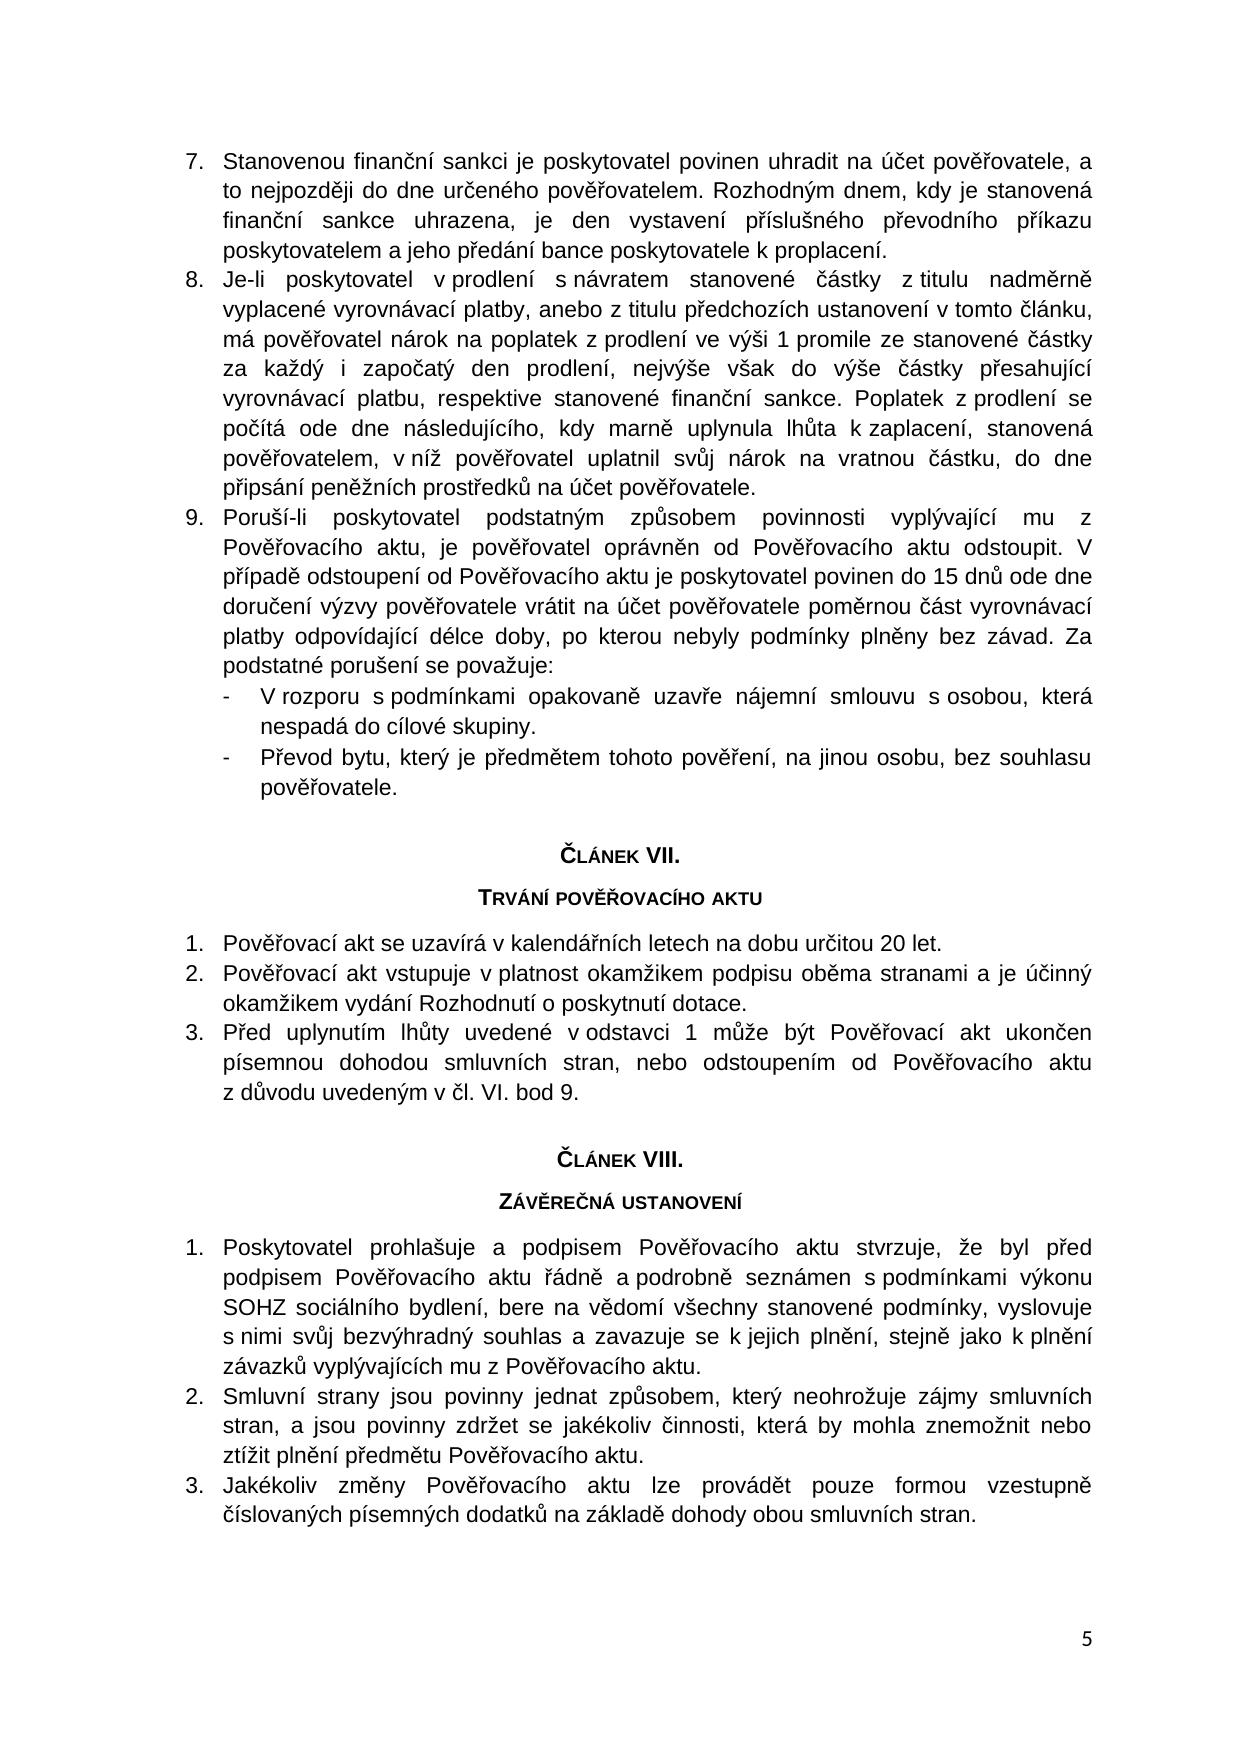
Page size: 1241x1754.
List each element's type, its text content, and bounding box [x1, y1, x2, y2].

list Je-li poskytovatel v prodlení s návratem stanovené částky z titulu nadměrně vyplacené vyrovnávací platby, anebo z titulu předchozích ustanovení v tomto článku, má pověřovatel nárok na poplatek z prodlení ve výši 1 promile ze stanovené částky za každý i započatý den prodlení, nejvýše však do výše částky přesahující vyrovnávací platbu, respektive stanovené finanční sankce. Poplatek z prodlení se počítá ode dne následujícího, kdy marně uplynula lhůta k zaplacení, stanovená pověřovatelem, v níž pověřovatel uplatnil svůj nárok na vratnou částku, do dne připsání peněžních prostředků na účet pověřovatele. [185, 266, 1093, 501]
list Smluvní strany jsou povinny jednat způsobem, který neohrožuje zájmy smluvních stran, a jsou povinny zdržet se jakékoliv činnosti, která by mohla znemožnit nebo ztížit plnění předmětu Pověřovacího aktu. [185, 1383, 1093, 1468]
text Článek VII. [148, 842, 1093, 868]
text Článek VIII. [148, 1146, 1093, 1172]
list Stanovenou finanční sankci je poskytovatel povinen uhradit na účet pověřovatele, a to nejpozději do dne určeného pověřovatelem. Rozhodným dnem, kdy je stanovená finanční sankce uhrazena, je den vystavení příslušného převodního příkazu poskytovatelem a jeho předání bance poskytovatele k proplacení. [185, 148, 1093, 263]
list Převod bytu, který je předmětem tohoto pověření, na jinou osobu, bez souhlasu pověřovatele. [223, 743, 1093, 801]
list Před uplynutím lhůty uvedené v odstavci 1 může být Pověřovací akt ukončen písemnou dohodou smluvních stran, nebo odstoupením od Pověřovacího aktu z důvodu uvedeným v čl. VI. bod 9. [185, 1019, 1093, 1105]
list V rozporu s podmínkami opakovaně uzavře nájemní smlouvu s osobou, která nespadá do cílové skupiny. [223, 682, 1093, 740]
list Pověřovací akt vstupuje v platnost okamžikem podpisu oběma stranami a je účinný okamžikem vydání Rozhodnutí o poskytnutí dotace. [185, 960, 1093, 1016]
list Poskytovatel prohlašuje a podpisem Pověřovacího aktu stvrzuje, že byl před podpisem Pověřovacího aktu řádně a podrobně seznámen s podmínkami výkonu SOHZ sociálního bydlení, bere na vědomí všechny stanovené podmínky, vyslovuje s nimi svůj bezvýhradný souhlas a zavazuje se k jejich plnění, stejně jako k plnění závazků vyplývajících mu z Pověřovacího aktu. [185, 1234, 1093, 1379]
list Poruší-li poskytovatel podstatným způsobem povinnosti vyplývající mu z Pověřovacího aktu, je pověřovatel oprávněn od Pověřovacího aktu odstoupit. V případě odstoupení od Pověřovacího aktu je poskytovatel povinen do 15 dnů ode dne doručení výzvy pověřovatele vrátit na účet pověřovatele poměrnou část vyrovnávací platby odpovídající délce doby, po kterou nebyly podmínky plněny bez závad. Za podstatné porušení se považuje: [185, 504, 1093, 679]
text Závěrečná ustanovení [148, 1188, 1093, 1214]
text Trvání pověřovacího aktu [148, 884, 1093, 910]
list Jakékoliv změny Pověřovacího aktu lze provádět pouze formou vzestupně číslovaných písemných dodatků na základě dohody obou smluvních stran. [185, 1472, 1093, 1528]
list Pověřovací akt se uzavírá v kalendářních letech na dobu určitou 20 let. [185, 930, 1093, 956]
